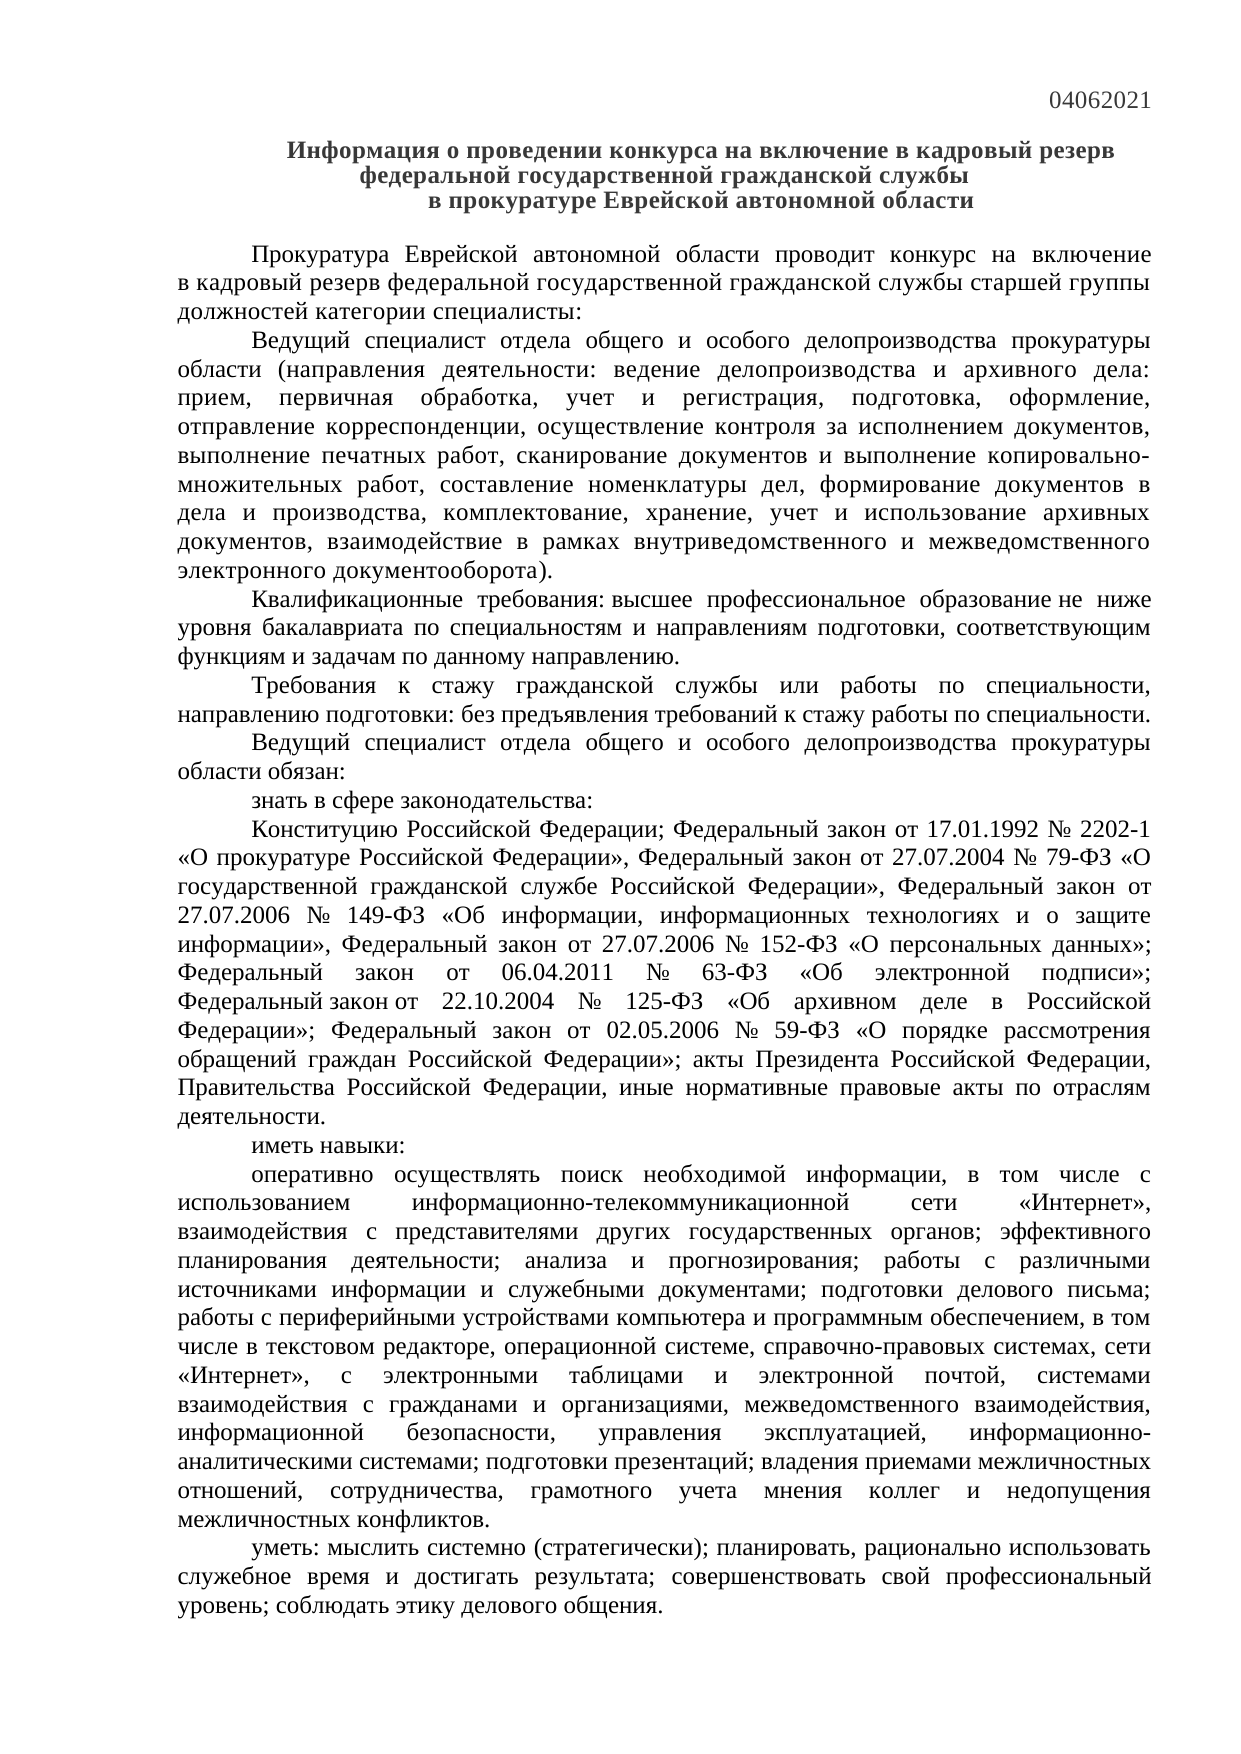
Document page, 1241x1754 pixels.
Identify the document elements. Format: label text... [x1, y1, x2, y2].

text Ведущий специалист отдела общего и особого делопроизводства прокуратуры области (направления деятельности: ведение делопроизводства и архивного дела: прием, первичная обработка, учет и регистрация, подготовка, оформление, отправление корреспонденции, осуществление контроля за исполнением документов, выполнение печатных работ, сканирование документов и выполнение копировально-множительных работ, составление номенклатуры дел, формирование документов в дела и производства, комплектование, хранение, учет и использование архивных документов, взаимодействие в рамках внутриведомственного и межведомственного электронного документооборота). [177, 325, 1152, 584]
text оперативно осуществлять поиск необходимой информации, в том числе с использованием информационно-телекоммуникационной сети «Интернет», взаимодействия с представителями других государственных органов; эффективного планирования деятельности; анализа и прогнозирования; работы с различными источниками информации и служебными документами; подготовки делового письма; работы с периферийными устройствами компьютера и программным обеспечением, в том числе в текстовом редакторе, операционной системе, справочно-правовых системах, сети «Интернет», с электронными таблицами и электронной почтой, системами взаимодействия с гражданами и организациями, межведомственного взаимодействия, информационной безопасности, управления эксплуатацией, информационно-аналитическими системами; подготовки презентаций; владения приемами межличностных отношений, сотрудничества, грамотного учета мнения коллег и недопущения межличностных конфликтов. [177, 1159, 1152, 1532]
text Информация о проведении конкурса на включение в кадровый резерв федеральной государственной гражданской службы [177, 139, 1152, 189]
text иметь навыки: [177, 1130, 1152, 1159]
text в прокуратуре Еврейской автономной области [177, 189, 1152, 214]
text 04062021 [177, 89, 1152, 114]
text уметь: мыслить системно (стратегически); планировать, рационально использовать служебное время и достигать результата; совершенствовать свой профессиональный уровень; соблюдать этику делового общения. [177, 1532, 1152, 1619]
text Квалификационные требования: высшее профессиональное образование не ниже уровня бакалавриата по специальностям и направлениям подготовки, соответствующим функциям и задачам по данному направлению. [177, 584, 1152, 670]
text Конституцию Российской Федерации; Федеральный закон от 17.01.1992 № 2202-1 «О прокуратуре Российской Федерации», Федеральный закон от 27.07.2004 № 79-ФЗ «О государственной гражданской службе Российской Федерации», Федеральный закон от 27.07.2006 № 149-ФЗ «Об информации, информационных технологиях и о защите информации», Федеральный закон от 27.07.2006 № 152-ФЗ «О персональных данных»; Федеральный закон от 06.04.2011 № 63-ФЗ «Об электронной подписи»; Федеральный закон от 22.10.2004 № 125-ФЗ «Об архивном деле в Российской Федерации»; Федеральный закон от 02.05.2006 № 59-ФЗ «О порядке рассмотрения обращений граждан Российской Федерации»; акты Президента Российской Федерации, Правительства Российской Федерации, иные нормативные правовые акты по отраслям деятельности. [177, 814, 1152, 1130]
text Требования к стажу гражданской службы или работы по специальности, направлению подготовки: без предъявления требований к стажу работы по специальности. [177, 670, 1152, 727]
text знать в сфере законодательства: [177, 785, 1152, 814]
text Прокуратура Еврейской автономной области проводит конкурс на включение в кадровый резерв федеральной государственной гражданской службы старшей группы должностей категории специалисты: [177, 239, 1152, 325]
text Ведущий специалист отдела общего и особого делопроизводства прокуратуры области обязан: [177, 727, 1152, 785]
